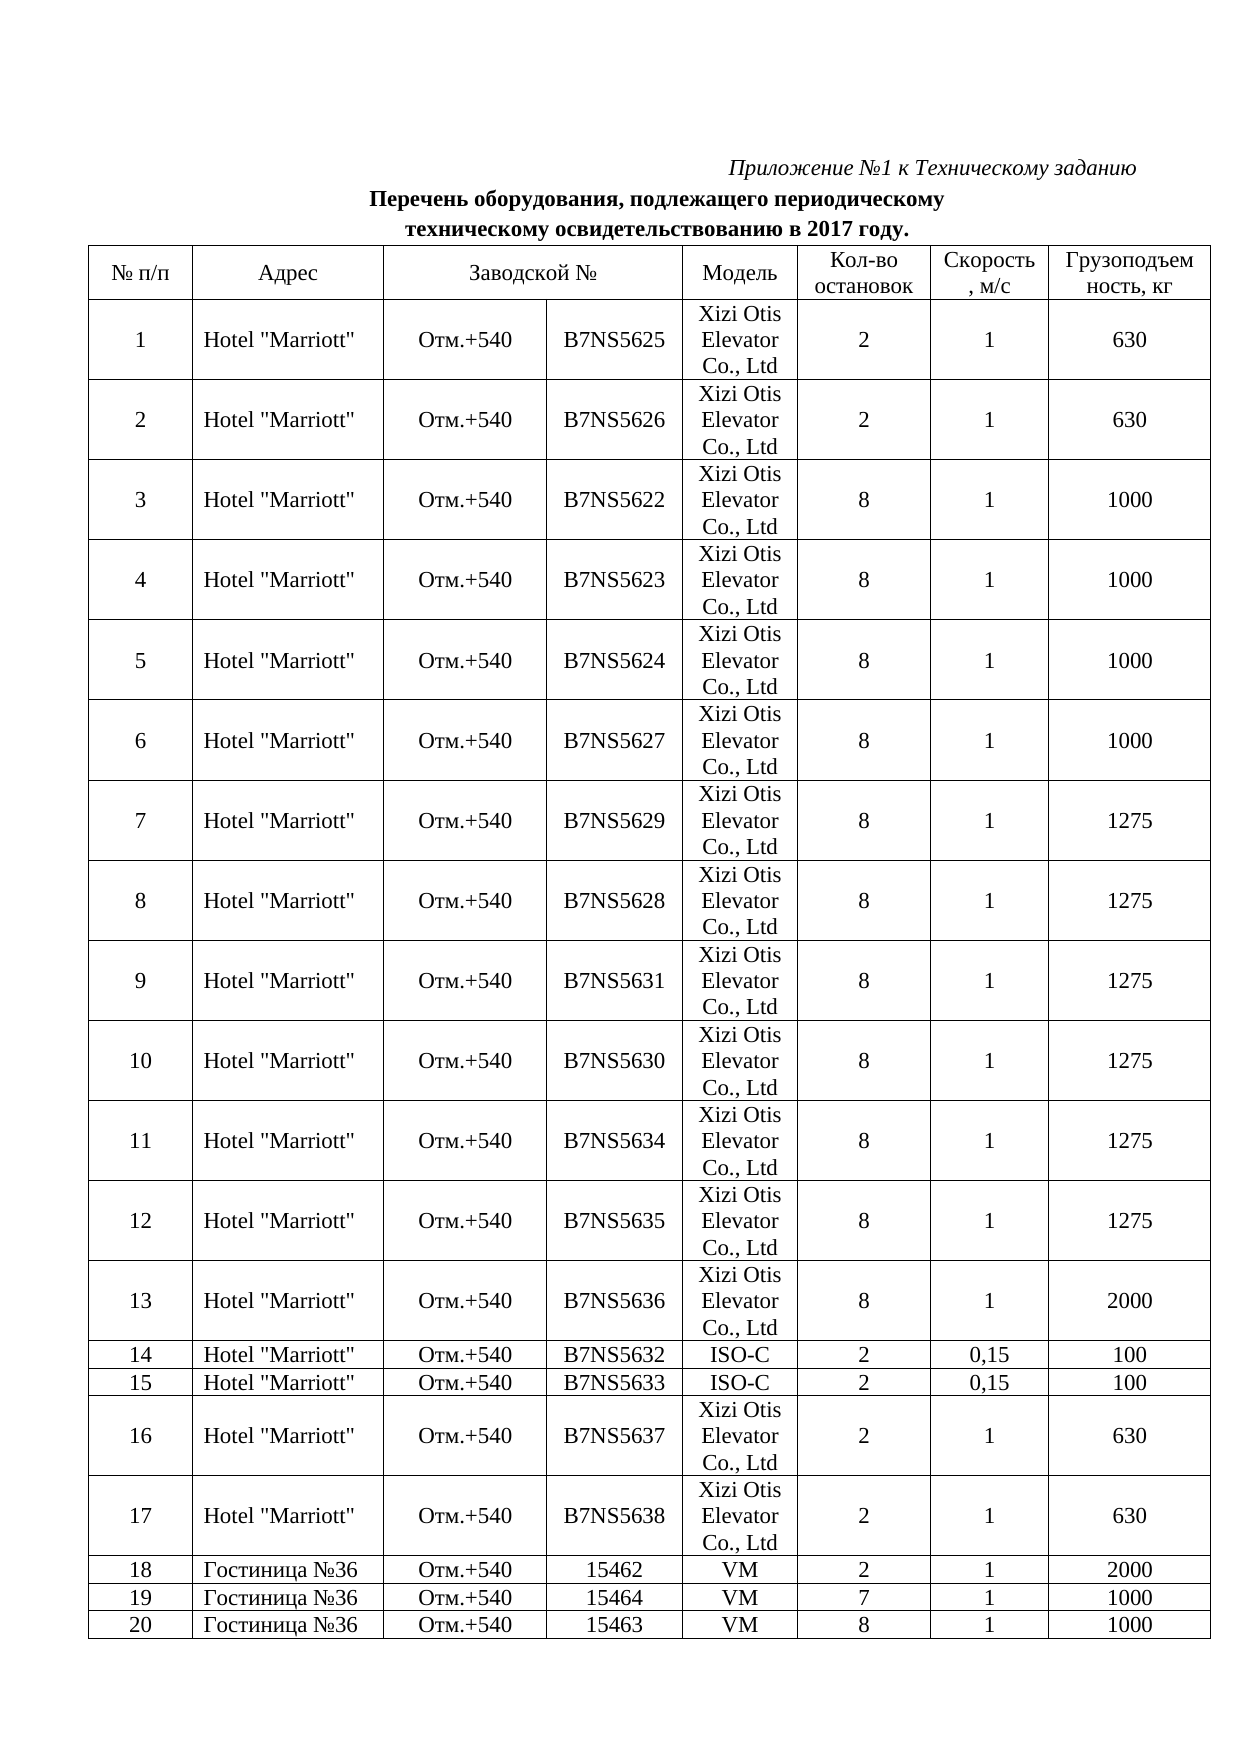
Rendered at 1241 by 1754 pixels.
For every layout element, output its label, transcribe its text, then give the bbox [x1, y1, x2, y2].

table_cell Hotel "Marriott" [193, 300, 383, 379]
table_cell B7NS5636 [547, 1261, 682, 1340]
table_cell Гостиница №36 [193, 1584, 383, 1610]
table_cell Hotel "Marriott" [193, 380, 383, 459]
table_cell B7NS5634 [547, 1101, 682, 1180]
table_cell 8 [798, 1611, 930, 1637]
table_cell Xizi Otis Elevator Co., Ltd [683, 1101, 797, 1180]
table_cell B7NS5629 [547, 781, 682, 859]
table_cell Отм.+540 [384, 1611, 546, 1637]
table_cell Hotel "Marriott" [193, 700, 383, 779]
table_cell 630 [1049, 300, 1210, 379]
table_cell Xizi Otis Elevator Co., Ltd [683, 1181, 797, 1260]
table_cell 2 [798, 300, 930, 379]
table_cell Hotel "Marriott" [193, 460, 383, 539]
table_cell 1000 [1049, 700, 1210, 779]
table_cell Отм.+540 [384, 1396, 546, 1475]
table_cell 1000 [1049, 1584, 1210, 1610]
table_cell 1 [931, 1556, 1048, 1583]
table_cell 15464 [547, 1584, 682, 1610]
table_cell 630 [1049, 1396, 1210, 1475]
table_cell Гостиница №36 [193, 1556, 383, 1583]
table_cell Xizi Otis Elevator Co., Ltd [683, 1476, 797, 1555]
table_cell Xizi Otis Elevator Co., Ltd [683, 540, 797, 619]
table_cell 10 [89, 1021, 192, 1100]
table_cell Отм.+540 [384, 1556, 546, 1583]
table_cell 17 [89, 1476, 192, 1555]
table_cell 4 [89, 540, 192, 619]
table_cell Hotel "Marriott" [193, 620, 383, 699]
table_cell 630 [1049, 1476, 1210, 1555]
table_cell 1 [931, 700, 1048, 779]
table_cell 1275 [1049, 781, 1210, 859]
table_cell 2 [798, 1396, 930, 1475]
table_cell Гостиница №36 [193, 1611, 383, 1637]
table_cell Отм.+540 [384, 1584, 546, 1610]
table_cell ISO-C [683, 1341, 797, 1368]
table_cell Hotel "Marriott" [193, 1181, 383, 1260]
table_cell Xizi Otis Elevator Co., Ltd [683, 1261, 797, 1340]
table_cell 1 [931, 861, 1048, 940]
table_cell 1275 [1049, 941, 1210, 1020]
table_cell B7NS5635 [547, 1181, 682, 1260]
table_cell 18 [89, 1556, 192, 1583]
table_cell Отм.+540 [384, 1341, 546, 1368]
table_cell 12 [89, 1181, 192, 1260]
table_cell 2000 [1049, 1556, 1210, 1583]
table_cell Xizi Otis Elevator Co., Ltd [683, 861, 797, 940]
table_cell B7NS5630 [547, 1021, 682, 1100]
table_cell 1 [89, 300, 192, 379]
table_cell Отм.+540 [384, 861, 546, 940]
table_cell 5 [89, 620, 192, 699]
table_cell Hotel "Marriott" [193, 1369, 383, 1395]
table_cell 8 [798, 620, 930, 699]
table_cell 1 [931, 1584, 1048, 1610]
table_cell 8 [798, 941, 930, 1020]
table_cell Hotel "Marriott" [193, 1021, 383, 1100]
table_cell Отм.+540 [384, 700, 546, 779]
table_cell Hotel "Marriott" [193, 861, 383, 940]
table_cell Xizi Otis Elevator Co., Ltd [683, 1396, 797, 1475]
table_cell 100 [1049, 1341, 1210, 1368]
table_cell Hotel "Marriott" [193, 1341, 383, 1368]
table_cell 1 [931, 1101, 1048, 1180]
table_header Грузоподъемность, кг [1049, 246, 1210, 299]
table_cell 19 [89, 1584, 192, 1610]
table_cell 2 [798, 1341, 930, 1368]
table_cell 15463 [547, 1611, 682, 1637]
table_cell Xizi Otis Elevator Co., Ltd [683, 300, 797, 379]
table_cell Отм.+540 [384, 1101, 546, 1180]
text техническому освидетельствованию в 2017 году. [177, 215, 1137, 241]
table_cell Hotel "Marriott" [193, 1101, 383, 1180]
table_header Кол-во остановок [798, 246, 930, 299]
table_cell 8 [798, 1021, 930, 1100]
table_header Скорость, м/с [931, 246, 1048, 299]
table_cell 7 [89, 781, 192, 859]
table_cell 14 [89, 1341, 192, 1368]
table_cell Отм.+540 [384, 380, 546, 459]
table_cell 15 [89, 1369, 192, 1395]
table_cell Отм.+540 [384, 781, 546, 859]
table_cell B7NS5638 [547, 1476, 682, 1555]
table_cell 8 [798, 861, 930, 940]
table_cell 1 [931, 620, 1048, 699]
table_cell Отм.+540 [384, 1021, 546, 1100]
table_cell 0,15 [931, 1369, 1048, 1395]
table_cell 1000 [1049, 460, 1210, 539]
table_header Модель [683, 246, 797, 299]
table_cell 8 [798, 540, 930, 619]
table_cell Xizi Otis Elevator Co., Ltd [683, 781, 797, 859]
table_cell 6 [89, 700, 192, 779]
table_cell 8 [798, 1261, 930, 1340]
table_cell 1000 [1049, 540, 1210, 619]
table_cell Hotel "Marriott" [193, 1476, 383, 1555]
table_cell Xizi Otis Elevator Co., Ltd [683, 620, 797, 699]
table_cell Отм.+540 [384, 460, 546, 539]
table_cell Hotel "Marriott" [193, 781, 383, 859]
table_cell 1 [931, 781, 1048, 859]
table_cell Xizi Otis Elevator Co., Ltd [683, 1021, 797, 1100]
table_cell Отм.+540 [384, 941, 546, 1020]
table_cell B7NS5633 [547, 1369, 682, 1395]
table_cell 1 [931, 1021, 1048, 1100]
text Перечень оборудования, подлежащего периодическому [177, 185, 1137, 211]
table_cell 8 [798, 700, 930, 779]
table_cell 7 [798, 1584, 930, 1610]
table_cell 9 [89, 941, 192, 1020]
table_cell 1 [931, 460, 1048, 539]
table_cell Отм.+540 [384, 1369, 546, 1395]
table_cell VM [683, 1584, 797, 1610]
table_cell 2 [798, 1476, 930, 1555]
table_header № п/п [89, 246, 192, 299]
table_cell 1 [931, 380, 1048, 459]
table_cell 1 [931, 1476, 1048, 1555]
table_cell 1275 [1049, 861, 1210, 940]
table_cell Xizi Otis Elevator Co., Ltd [683, 700, 797, 779]
table_cell ISO-C [683, 1369, 797, 1395]
table_cell 100 [1049, 1369, 1210, 1395]
table_cell 20 [89, 1611, 192, 1637]
table_header Заводской № [384, 246, 682, 299]
table_cell 8 [89, 861, 192, 940]
table_cell Xizi Otis Elevator Co., Ltd [683, 941, 797, 1020]
table_cell 8 [798, 1101, 930, 1180]
table_cell B7NS5631 [547, 941, 682, 1020]
table_cell 2 [798, 380, 930, 459]
table_cell 0,15 [931, 1341, 1048, 1368]
table_cell Отм.+540 [384, 1261, 546, 1340]
table_cell 1 [931, 540, 1048, 619]
table_cell 1 [931, 1181, 1048, 1260]
table_cell B7NS5632 [547, 1341, 682, 1368]
table_cell VM [683, 1556, 797, 1583]
table_cell B7NS5628 [547, 861, 682, 940]
table_cell 2000 [1049, 1261, 1210, 1340]
table_cell 1000 [1049, 620, 1210, 699]
table_cell B7NS5625 [547, 300, 682, 379]
table_cell 2 [89, 380, 192, 459]
table_cell 1000 [1049, 1611, 1210, 1637]
table_cell 2 [798, 1556, 930, 1583]
table_cell 8 [798, 781, 930, 859]
table_cell Hotel "Marriott" [193, 1261, 383, 1340]
table_cell Отм.+540 [384, 1181, 546, 1260]
table_cell 1275 [1049, 1021, 1210, 1100]
table_cell 1275 [1049, 1101, 1210, 1180]
table_cell Xizi Otis Elevator Co., Ltd [683, 380, 797, 459]
table_cell 13 [89, 1261, 192, 1340]
table_cell 1 [931, 1261, 1048, 1340]
table_cell B7NS5637 [547, 1396, 682, 1475]
table_cell 2 [798, 1369, 930, 1395]
table_cell Отм.+540 [384, 1476, 546, 1555]
table_header Адрес [193, 246, 383, 299]
table_cell Отм.+540 [384, 620, 546, 699]
table_cell 1 [931, 1396, 1048, 1475]
table_cell 15462 [547, 1556, 682, 1583]
table_cell B7NS5624 [547, 620, 682, 699]
table_cell Xizi Otis Elevator Co., Ltd [683, 460, 797, 539]
table_cell 16 [89, 1396, 192, 1475]
table_cell B7NS5627 [547, 700, 682, 779]
table_cell Отм.+540 [384, 540, 546, 619]
table_cell 8 [798, 1181, 930, 1260]
table_cell 630 [1049, 380, 1210, 459]
table_cell B7NS5623 [547, 540, 682, 619]
table_cell 1 [931, 1611, 1048, 1637]
table_cell B7NS5626 [547, 380, 682, 459]
table_cell Hotel "Marriott" [193, 941, 383, 1020]
table_cell 1 [931, 941, 1048, 1020]
text Приложение №1 к Техническому заданию [177, 154, 1137, 181]
table_cell 11 [89, 1101, 192, 1180]
table_cell Отм.+540 [384, 300, 546, 379]
table_cell Hotel "Marriott" [193, 1396, 383, 1475]
table_cell 8 [798, 460, 930, 539]
table_cell 3 [89, 460, 192, 539]
table_cell 1275 [1049, 1181, 1210, 1260]
table_cell B7NS5622 [547, 460, 682, 539]
table_cell 1 [931, 300, 1048, 379]
table_cell Hotel "Marriott" [193, 540, 383, 619]
table_cell VM [683, 1611, 797, 1637]
